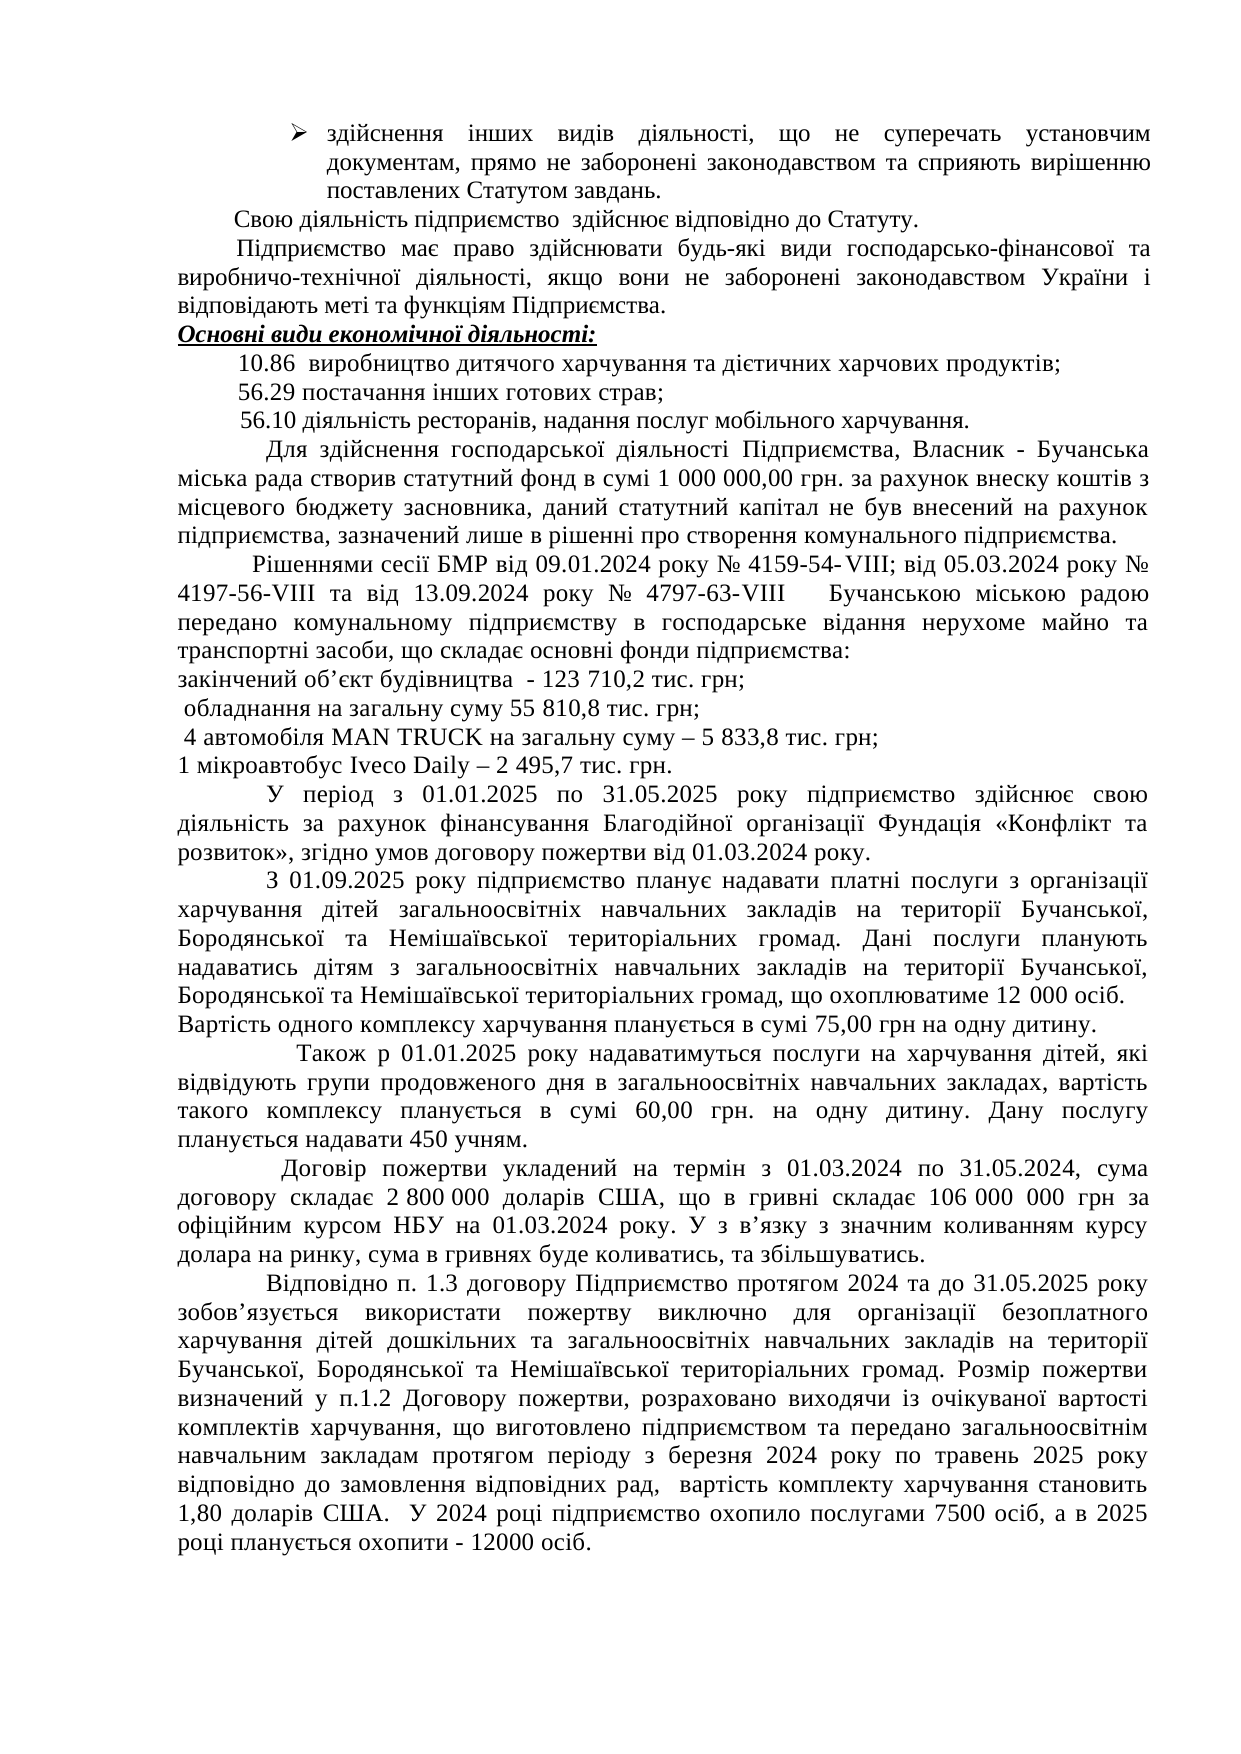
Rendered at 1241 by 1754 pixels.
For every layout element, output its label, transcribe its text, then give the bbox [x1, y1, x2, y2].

text 10.86 виробництво дитячого харчування та дієтичних харчових продуктів; [179, 348, 1149, 377]
text Основні види економічної діяльності: [177, 319, 1152, 348]
text Рішеннями сесії БМР від 09.01.2024 року № 4159-54-VIII; від 05.03.2024 року № 4197-56-VIII та від 13.09.2024 року № 4797-63-VIII Бучанською міською радою передано комунальному підприємству в господарське відання нерухоме майно та транспортні засоби, що складає основні фонди підприємства: [177, 549, 1149, 664]
text закінчений об’єкт будівництва - 123 710,2 тис. грн; [177, 664, 1149, 693]
text Підприємство має право здійснювати будь-які види господарсько-фінансової та виробничо-технічної діяльності, якщо вони не заборонені законодавством України і відповідають меті та функціям Підприємства. [177, 233, 1152, 319]
text обладнання на загальну суму 55 810,8 тис. грн; [177, 693, 1149, 722]
text 56.29 постачання інших готових страв; [179, 377, 1149, 406]
list здійснення інших видів діяльності, що не суперечать установчим документам, прямо не заборонені законодавством та сприяють вирішенню поставлених Статутом завдань. [289, 118, 1152, 204]
text Договір пожертви укладений на термін з 01.03.2024 по 31.05.2024, сума договору складає 2 800 000 доларів США, що в гривні складає 106 000 000 грн за офіційним курсом НБУ на 01.03.2024 року. У з в’язку з значним коливанням курсу долара на ринку, сума в гривнях буде коливатись, та збільшуватись. [177, 1153, 1149, 1268]
text З 01.09.2025 року підприємство планує надавати платні послуги з організації харчування дітей загальноосвітніх навчальних закладів на території Бучанської, Бородянської та Немішаївської територіальних громад. Дані послуги планують надаватись дітям з загальноосвітніх навчальних закладів на території Бучанської, Бородянської та Немішаївської територіальних громад, що охоплюватиме 12 000 осіб. [177, 866, 1149, 1009]
text Відповідно п. 1.3 договору Підприємство протягом 2024 та до 31.05.2025 року зобов’язується використати пожертву виключно для організації безоплатного харчування дітей дошкільних та загальноосвітніх навчальних закладів на території Бучанської, Бородянської та Немішаївської територіальних громад. Розмір пожертви визначений у п.1.2 Договору пожертви, розраховано виходячи із очікуваної вартості комплектів харчування, що виготовлено підприємством та передано загальноосвітнім навчальним закладам протягом періоду з березня 2024 року по травень 2025 року відповідно до замовлення відповідних рад, вартість комплекту харчування становить 1,80 доларів США. У 2024 році підприємство охопило послугами 7500 осіб, а в 2025 році планується охопити - 12000 осіб. [177, 1268, 1149, 1556]
text Свою діяльність підприємство здійснює відповідно до Статуту. [177, 204, 1152, 233]
text 1 мікроавтобус Iveco Daily – 2 495,7 тис. грн. [177, 751, 1149, 779]
text У період з 01.01.2025 по 31.05.2025 року підприємство здійснює свою діяльність за рахунок фінансування Благодійної організації Фундація «Конфлікт та розвиток», згідно умов договору пожертви від 01.03.2024 року. [177, 779, 1149, 866]
text Вартість одного комплексу харчування планується в сумі 75,00 грн на одну дитину. [177, 1009, 1149, 1038]
text 56.10 діяльність ресторанів, надання послуг мобільного харчування. [177, 406, 1152, 434]
text 4 автомобіля MAN TRUCK на загальну суму – 5 833,8 тис. грн; [177, 722, 1149, 751]
text Для здійснення господарської діяльності Підприємства, Власник - Бучанська міська рада створив статутний фонд в сумі 1 000 000,00 грн. за рахунок внеску коштів з місцевого бюджету засновника, даний статутний капітал не був внесений на рахунок підприємства, зазначений лише в рішенні про створення комунального підприємства. [177, 434, 1149, 549]
text Також p 01.01.2025 року надаватимуться послуги на харчування дітей, які відвідують групи продовженого дня в загальноосвітніх навчальних закладах, вартість такого комплексу планується в сумі 60,00 грн. на одну дитину. Дану послугу планується надавати 450 учням. [177, 1038, 1149, 1153]
